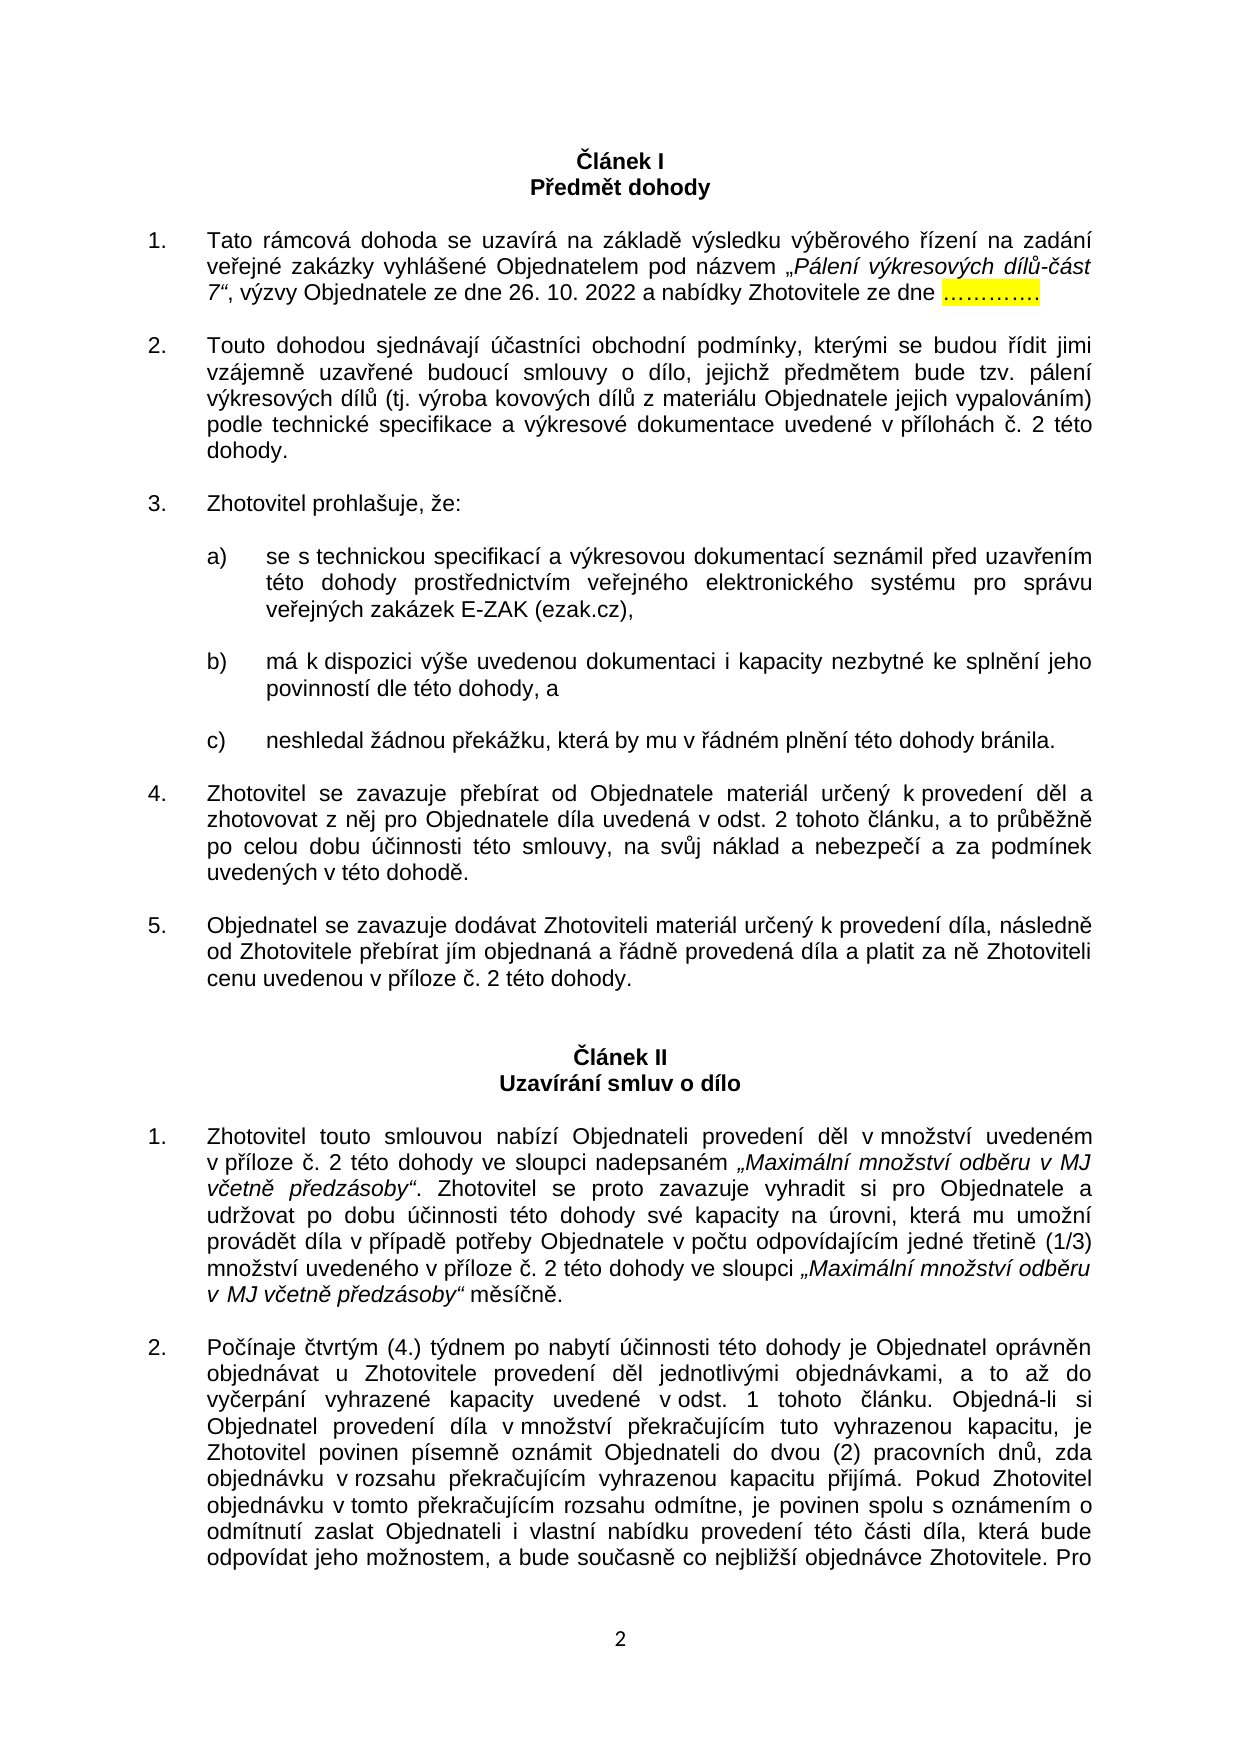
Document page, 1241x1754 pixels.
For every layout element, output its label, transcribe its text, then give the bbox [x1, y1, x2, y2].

text Uzavírání smluv o dílo [148, 1070, 1093, 1096]
list má k dispozici výše uvedenou dokumentaci i kapacity nezbytné ke splnění jeho povinností dle této dohody, a [207, 648, 1093, 701]
text Článek II [148, 1044, 1093, 1070]
list neshledal žádnou překážku, která by mu v řádném plnění této dohody bránila. [207, 727, 1093, 754]
text Předmět dohody [148, 174, 1093, 200]
list Zhotovitel se zavazuje přebírat od Objednatele materiál určený k provedení děl a zhotovovat z něj pro Objednatele díla uvedená v odst. 2 tohoto článku, a to průběžně po celou dobu účinnosti této smlouvy, na svůj náklad a nebezpečí a za podmínek uvedených v této dohodě. [148, 780, 1093, 886]
list Tato rámcová dohoda se uzavírá na základě výsledku výběrového řízení na zadání veřejné zakázky vyhlášené Objednatelem pod názvem „Pálení výkresových dílů-část 7“, výzvy Objednatele ze dne 26. 10. 2022 a nabídky Zhotovitele ze dne …………. [148, 227, 1093, 306]
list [148, 1333, 1093, 1571]
list Zhotovitel touto smlouvou nabízí Objednateli provedení děl v množství uvedeném v příloze č. 2 této dohody ve sloupci nadepsaném „Maximální množství odběru v MJ včetně předzásoby“. Zhotovitel se proto zavazuje vyhradit si pro Objednatele a udržovat po dobu účinnosti této dohody své kapacity na úrovni, která mu umožní provádět díla v případě potřeby Objednatele v počtu odpovídajícím jedné třetině (1/3) množství uvedeného v příloze č. 2 této dohody ve sloupci „Maximální množství odběru v MJ včetně předzásoby“ měsíčně. [148, 1123, 1093, 1307]
text Článek I [148, 148, 1093, 174]
list se s technickou specifikací a výkresovou dokumentací seznámil před uzavřením této dohody prostřednictvím veřejného elektronického systému pro správu veřejných zakázek E-ZAK (ezak.cz), [207, 543, 1093, 622]
list Objednatel se zavazuje dodávat Zhotoviteli materiál určený k provedení díla, následně od Zhotovitele přebírat jím objednaná a řádně provedená díla a platit za ně Zhotoviteli cenu uvedenou v příloze č. 2 této dohody. [148, 912, 1093, 991]
list Zhotovitel prohlašuje, že: [148, 490, 1093, 517]
list Touto dohodou sjednávají účastníci obchodní podmínky, kterými se budou řídit jimi vzájemně uzavřené budoucí smlouvy o dílo, jejichž předmětem bude tzv. pálení výkresových dílů (tj. výroba kovových dílů z materiálu Objednatele jejich vypalováním) podle technické specifikace a výkresové dokumentace uvedené v přílohách č. 2 této dohody. [148, 332, 1093, 464]
